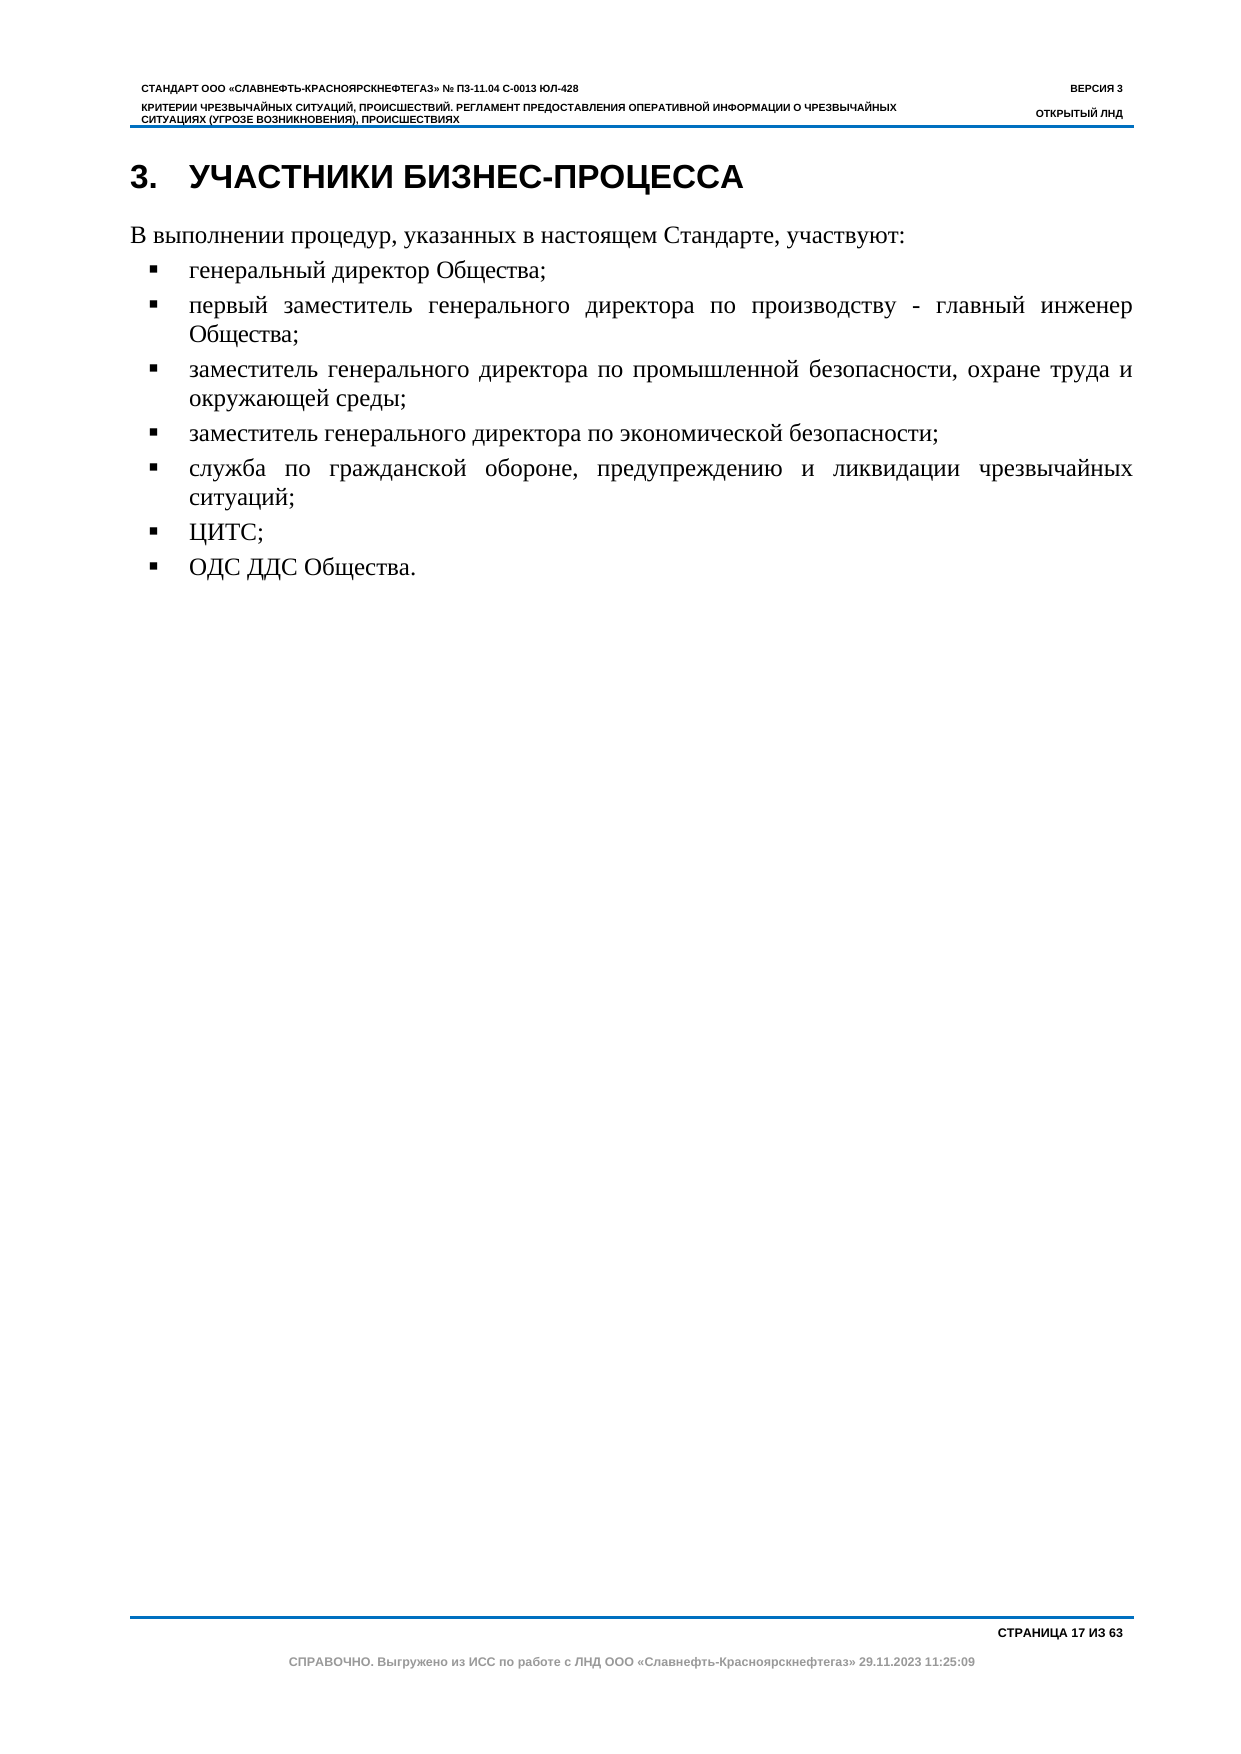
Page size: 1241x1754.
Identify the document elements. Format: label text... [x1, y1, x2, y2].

list первый заместитель генерального директора по производству - главный инженер Общества; [148, 291, 1134, 348]
text В выполнении процедур, указанных в настоящем Стандарте, участвуют: [130, 221, 1134, 249]
list генеральный директор Общества; [148, 256, 1134, 284]
list заместитель генерального директора по экономической безопасности; [148, 418, 1134, 447]
list УЧАСТНИКИ БИЗНЕС-ПРОЦЕССА [130, 157, 1134, 196]
list ОДС ДДС Общества. [148, 552, 1134, 581]
list заместитель генерального директора по промышленной безопасности, охране труда и окружающей среды; [148, 354, 1134, 412]
list ЦИТС; [148, 517, 1134, 546]
list служба по гражданской обороне, предупреждению и ликвидации чрезвычайных ситуаций; [148, 453, 1134, 511]
